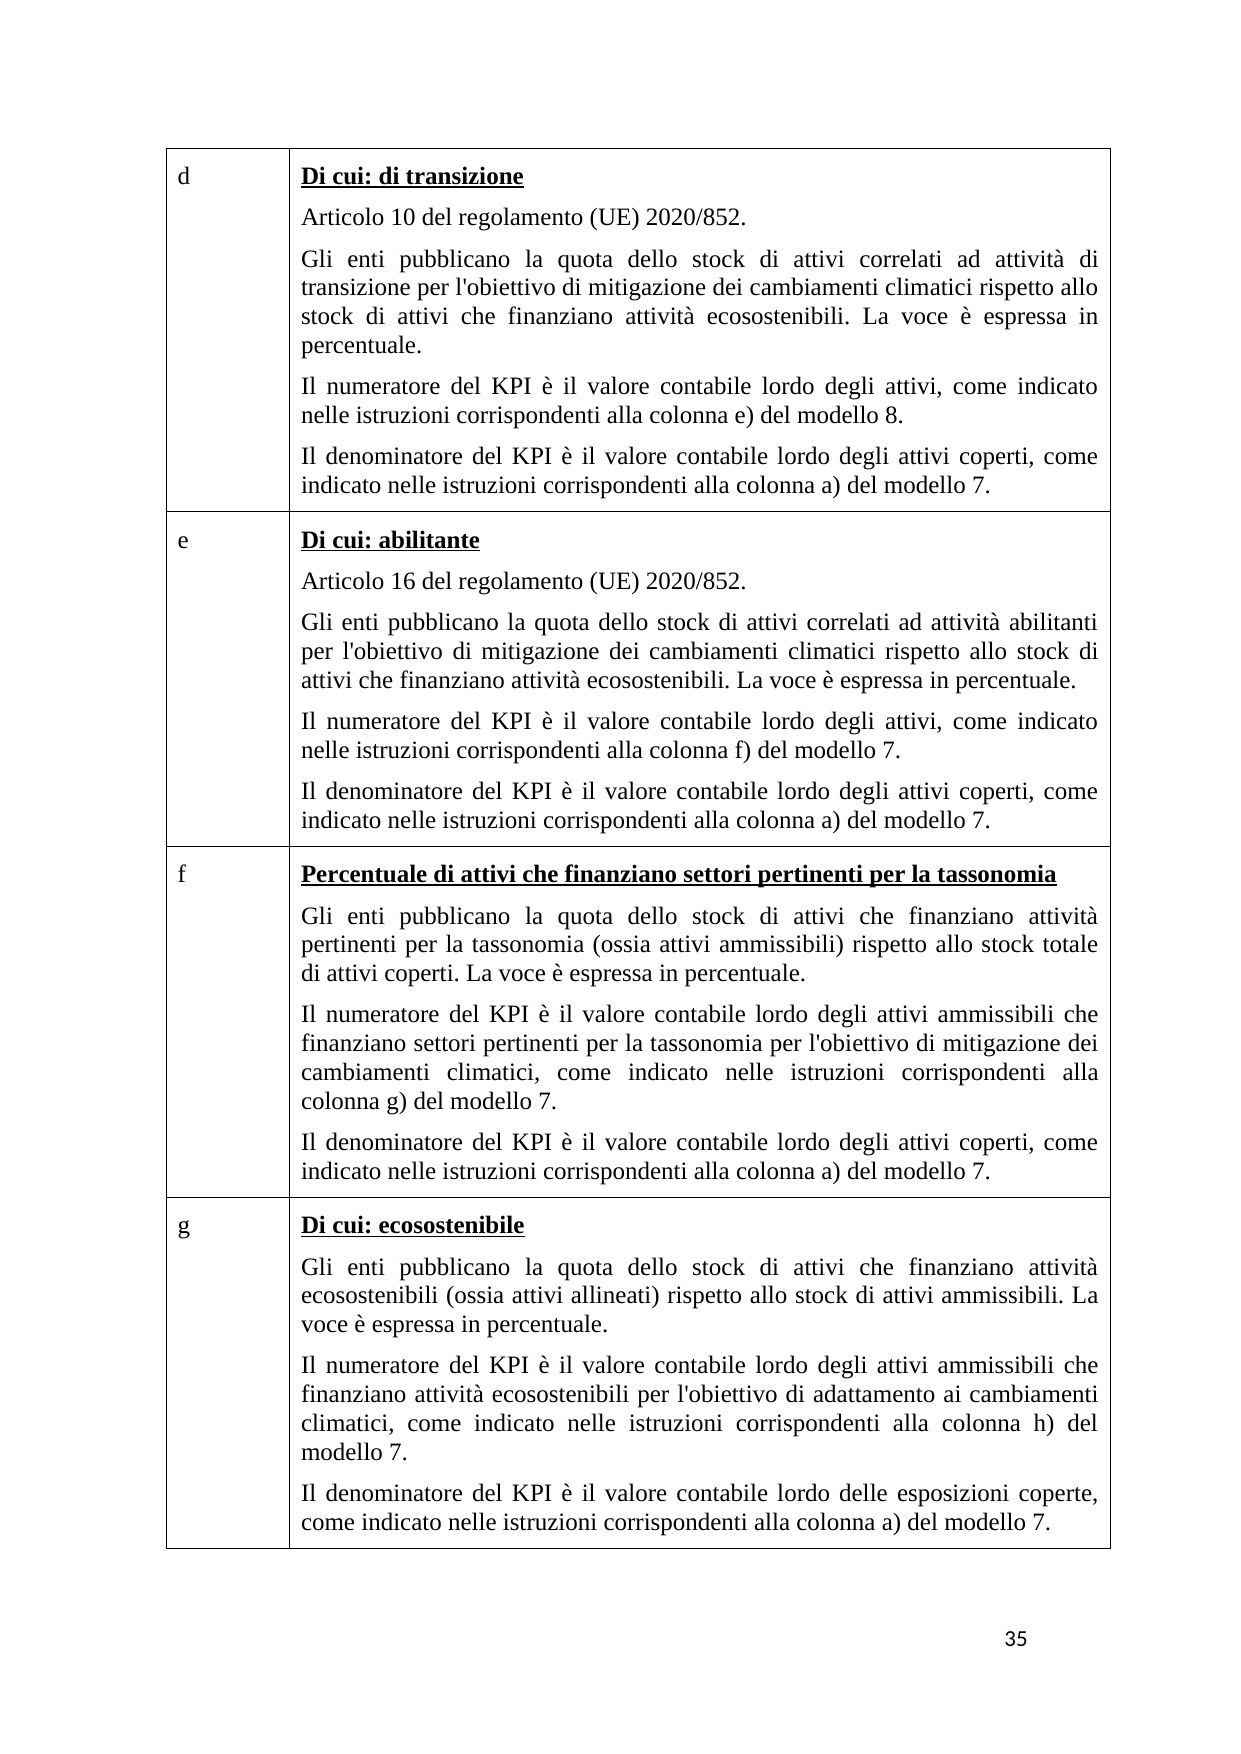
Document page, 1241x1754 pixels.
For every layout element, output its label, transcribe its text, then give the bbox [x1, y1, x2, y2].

table_cell Di cui: di transizione Articolo 10 del regolamento (UE) 2020/852. Gli enti pubblicano la quota dello stock di attivi correlati ad attività di transizione per l'obiettivo di mitigazione dei cambiamenti climatici rispetto allo stock di attivi che finanziano attività ecosostenibili. La voce è espressa in percentuale. Il numeratore del KPI è il valore contabile lordo degli attivi, come indicato nelle istruzioni corrispondenti alla colonna e) del modello 8. Il denominatore del KPI è il valore contabile lordo degli attivi coperti, come indicato nelle istruzioni corrispondenti alla colonna a) del modello 7. [290, 149, 1110, 511]
table_cell e [167, 512, 289, 846]
table_cell Di cui: abilitante Articolo 16 del regolamento (UE) 2020/852. Gli enti pubblicano la quota dello stock di attivi correlati ad attività abilitanti per l'obiettivo di mitigazione dei cambiamenti climatici rispetto allo stock di attivi che finanziano attività ecosostenibili. La voce è espressa in percentuale. Il numeratore del KPI è il valore contabile lordo degli attivi, come indicato nelle istruzioni corrispondenti alla colonna f) del modello 7. Il denominatore del KPI è il valore contabile lordo degli attivi coperti, come indicato nelle istruzioni corrispondenti alla colonna a) del modello 7. [290, 512, 1110, 846]
table_cell g [167, 1198, 289, 1548]
table_cell d [167, 149, 289, 511]
table_cell Percentuale di attivi che finanziano settori pertinenti per la tassonomia Gli enti pubblicano la quota dello stock di attivi che finanziano attività pertinenti per la tassonomia (ossia attivi ammissibili) rispetto allo stock totale di attivi coperti. La voce è espressa in percentuale. Il numeratore del KPI è il valore contabile lordo degli attivi ammissibili che finanziano settori pertinenti per la tassonomia per l'obiettivo di mitigazione dei cambiamenti climatici, come indicato nelle istruzioni corrispondenti alla colonna g) del modello 7. Il denominatore del KPI è il valore contabile lordo degli attivi coperti, come indicato nelle istruzioni corrispondenti alla colonna a) del modello 7. [290, 847, 1110, 1197]
table_cell Di cui: ecosostenibile Gli enti pubblicano la quota dello stock di attivi che finanziano attività ecosostenibili (ossia attivi allineati) rispetto allo stock di attivi ammissibili. La voce è espressa in percentuale. Il numeratore del KPI è il valore contabile lordo degli attivi ammissibili che finanziano attività ecosostenibili per l'obiettivo di adattamento ai cambiamenti climatici, come indicato nelle istruzioni corrispondenti alla colonna h) del modello 7. Il denominatore del KPI è il valore contabile lordo delle esposizioni coperte, come indicato nelle istruzioni corrispondenti alla colonna a) del modello 7. [290, 1198, 1110, 1548]
table_cell f [167, 847, 289, 1197]
